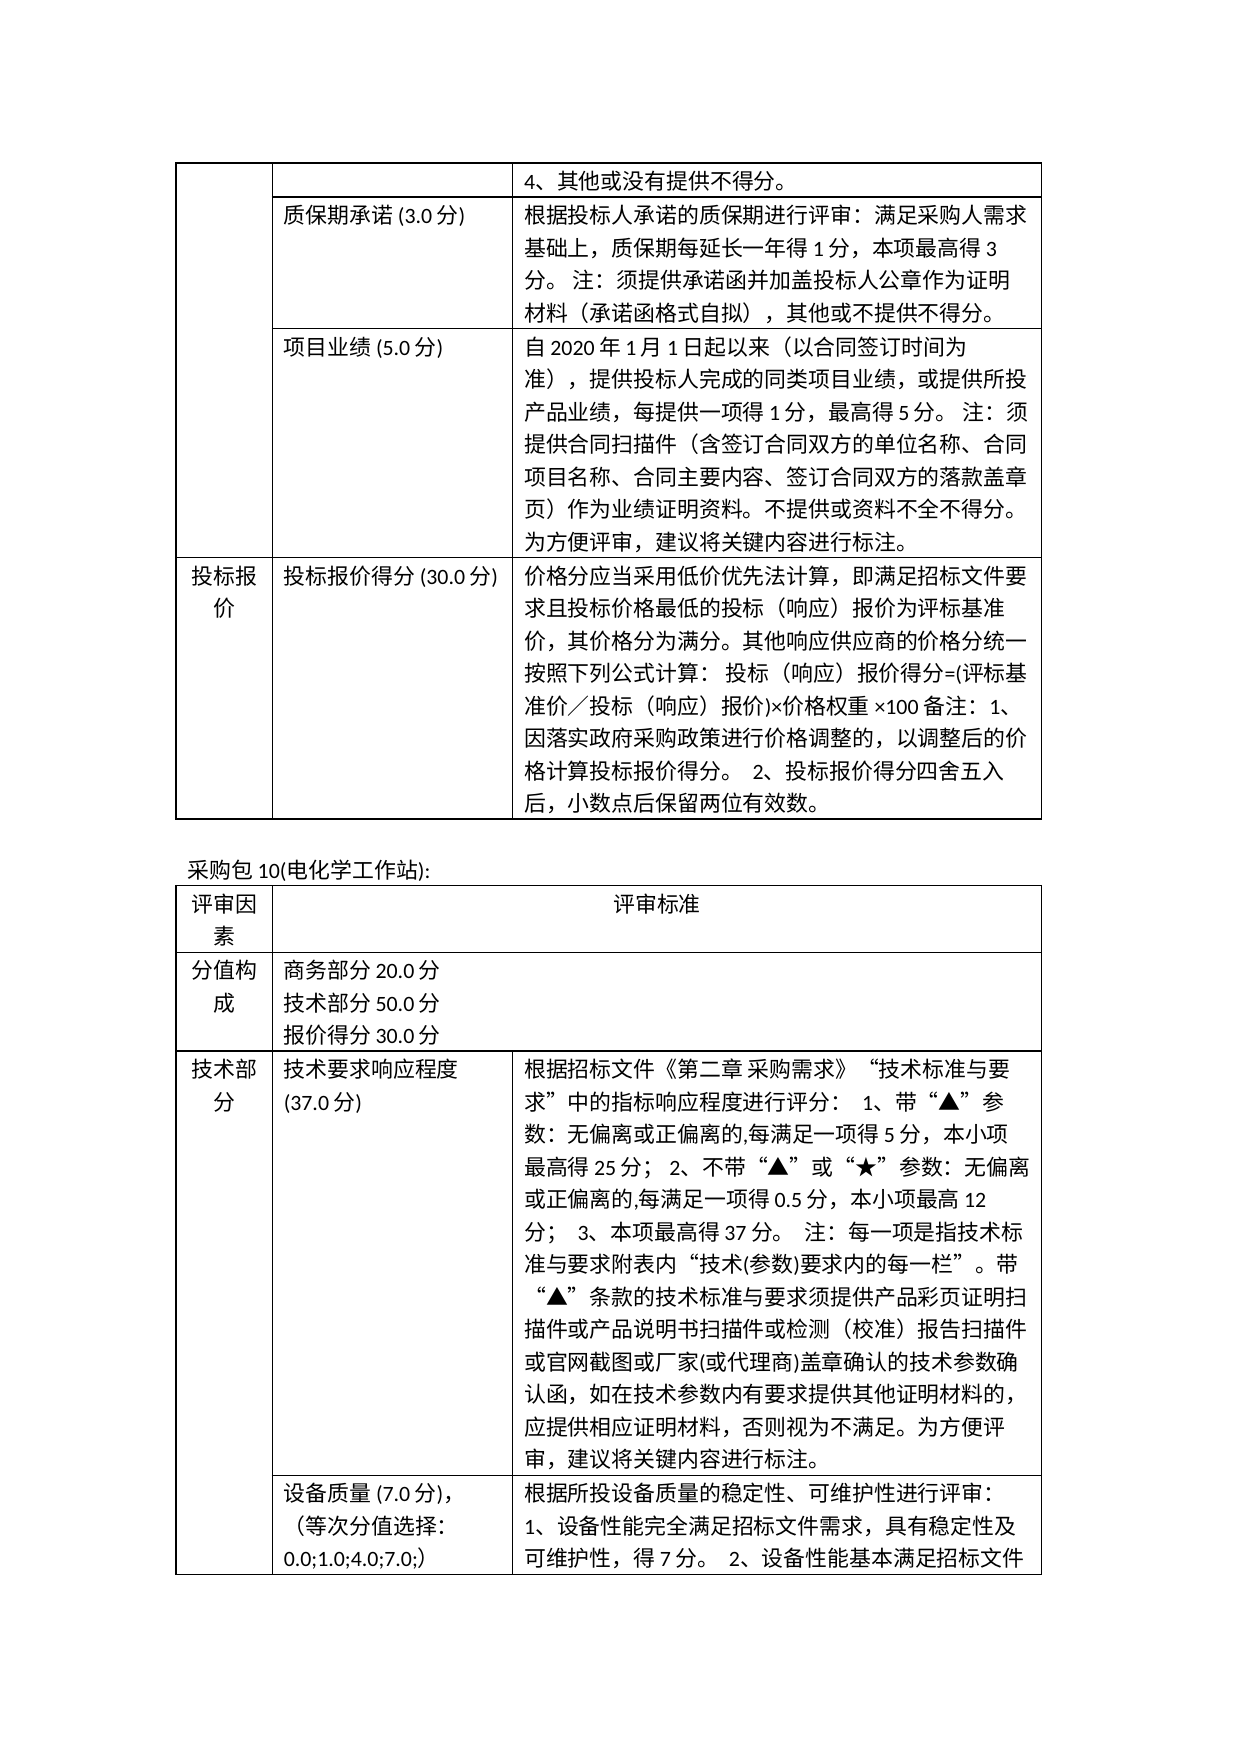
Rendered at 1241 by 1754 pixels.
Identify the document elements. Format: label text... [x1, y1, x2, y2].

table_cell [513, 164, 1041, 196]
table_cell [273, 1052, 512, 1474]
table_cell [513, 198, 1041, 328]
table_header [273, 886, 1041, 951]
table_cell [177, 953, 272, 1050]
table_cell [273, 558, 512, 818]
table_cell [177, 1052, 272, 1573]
text 采购包10(电化学工作站): [187, 852, 1053, 885]
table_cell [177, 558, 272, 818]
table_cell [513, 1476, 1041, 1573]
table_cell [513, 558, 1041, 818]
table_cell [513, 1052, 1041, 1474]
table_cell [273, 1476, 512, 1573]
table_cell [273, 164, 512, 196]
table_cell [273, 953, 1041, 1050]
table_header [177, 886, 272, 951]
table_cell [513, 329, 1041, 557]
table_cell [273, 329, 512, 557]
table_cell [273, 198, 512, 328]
